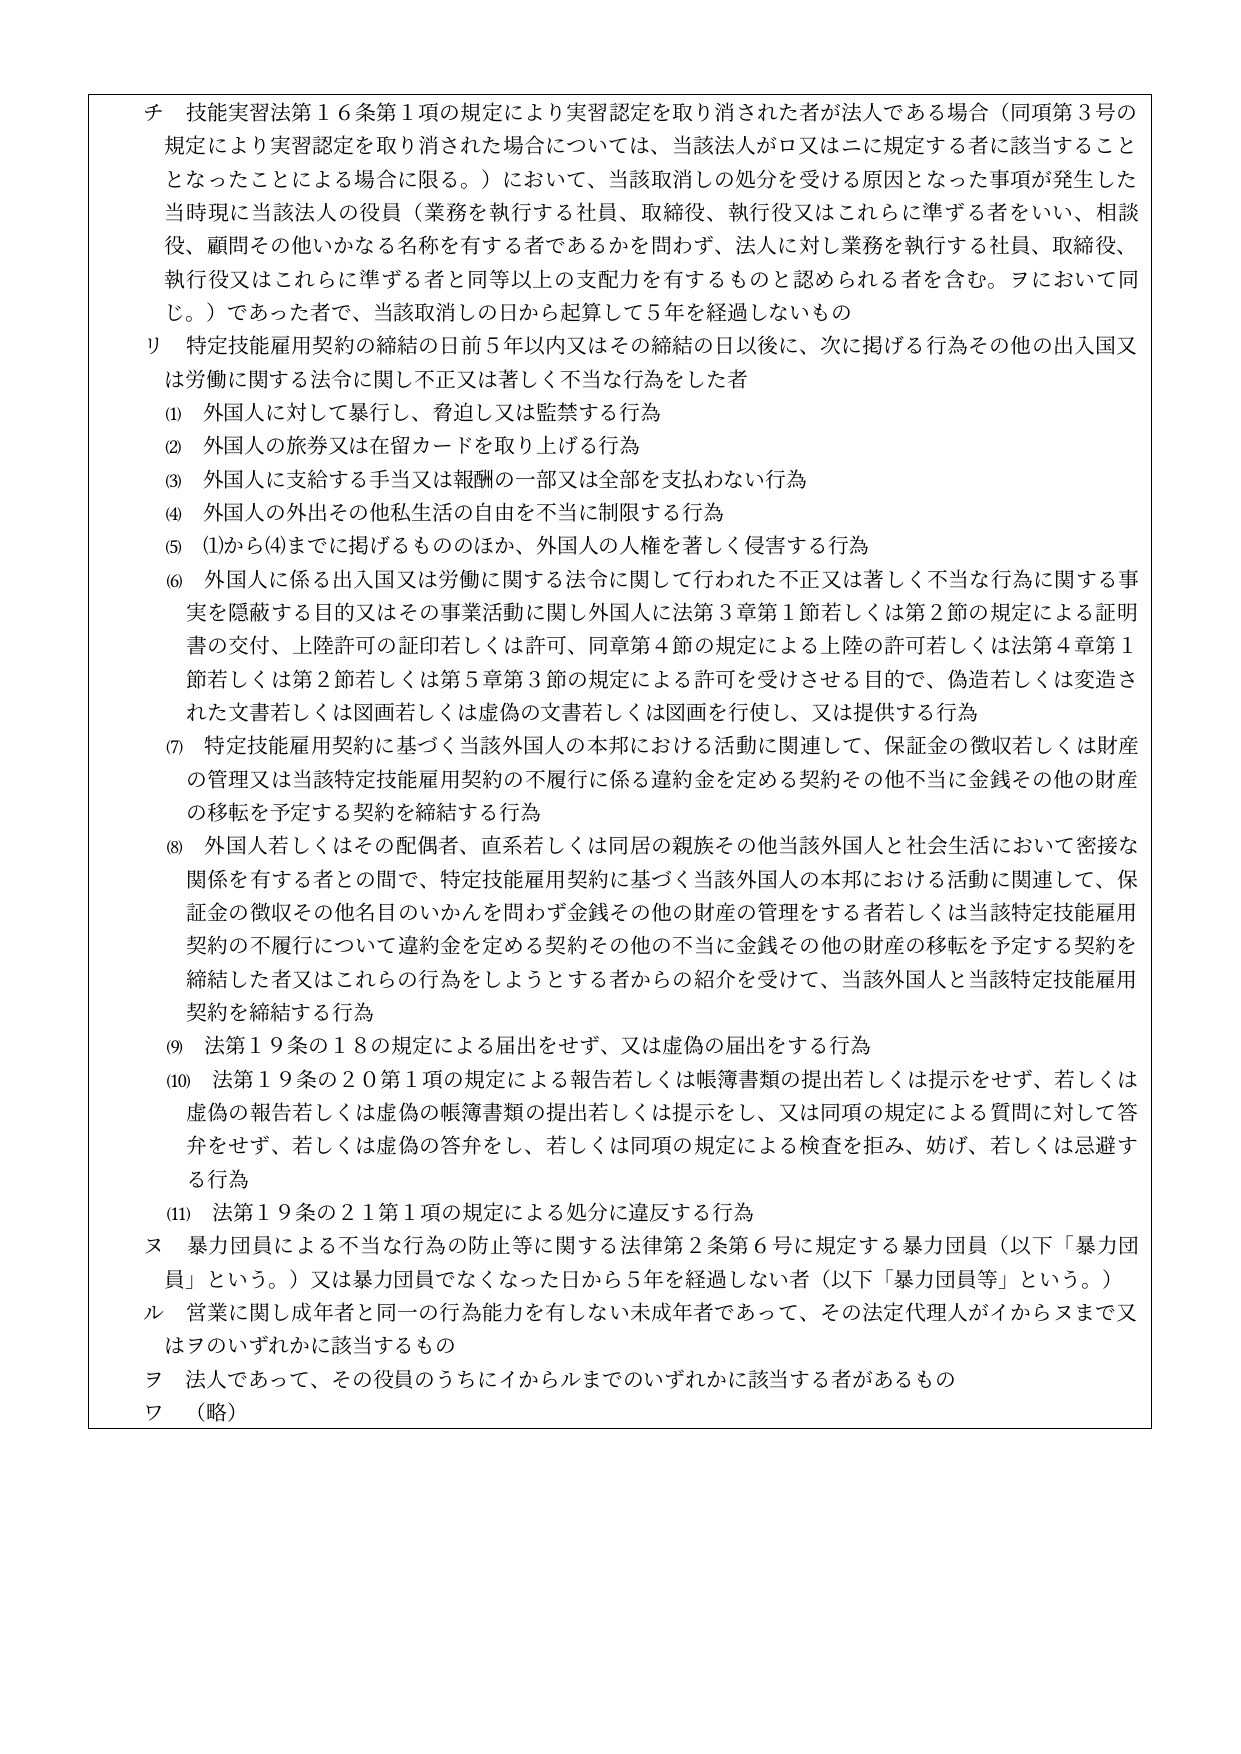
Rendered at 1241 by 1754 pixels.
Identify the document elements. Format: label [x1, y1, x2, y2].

table_header [89, 95, 1151, 1428]
